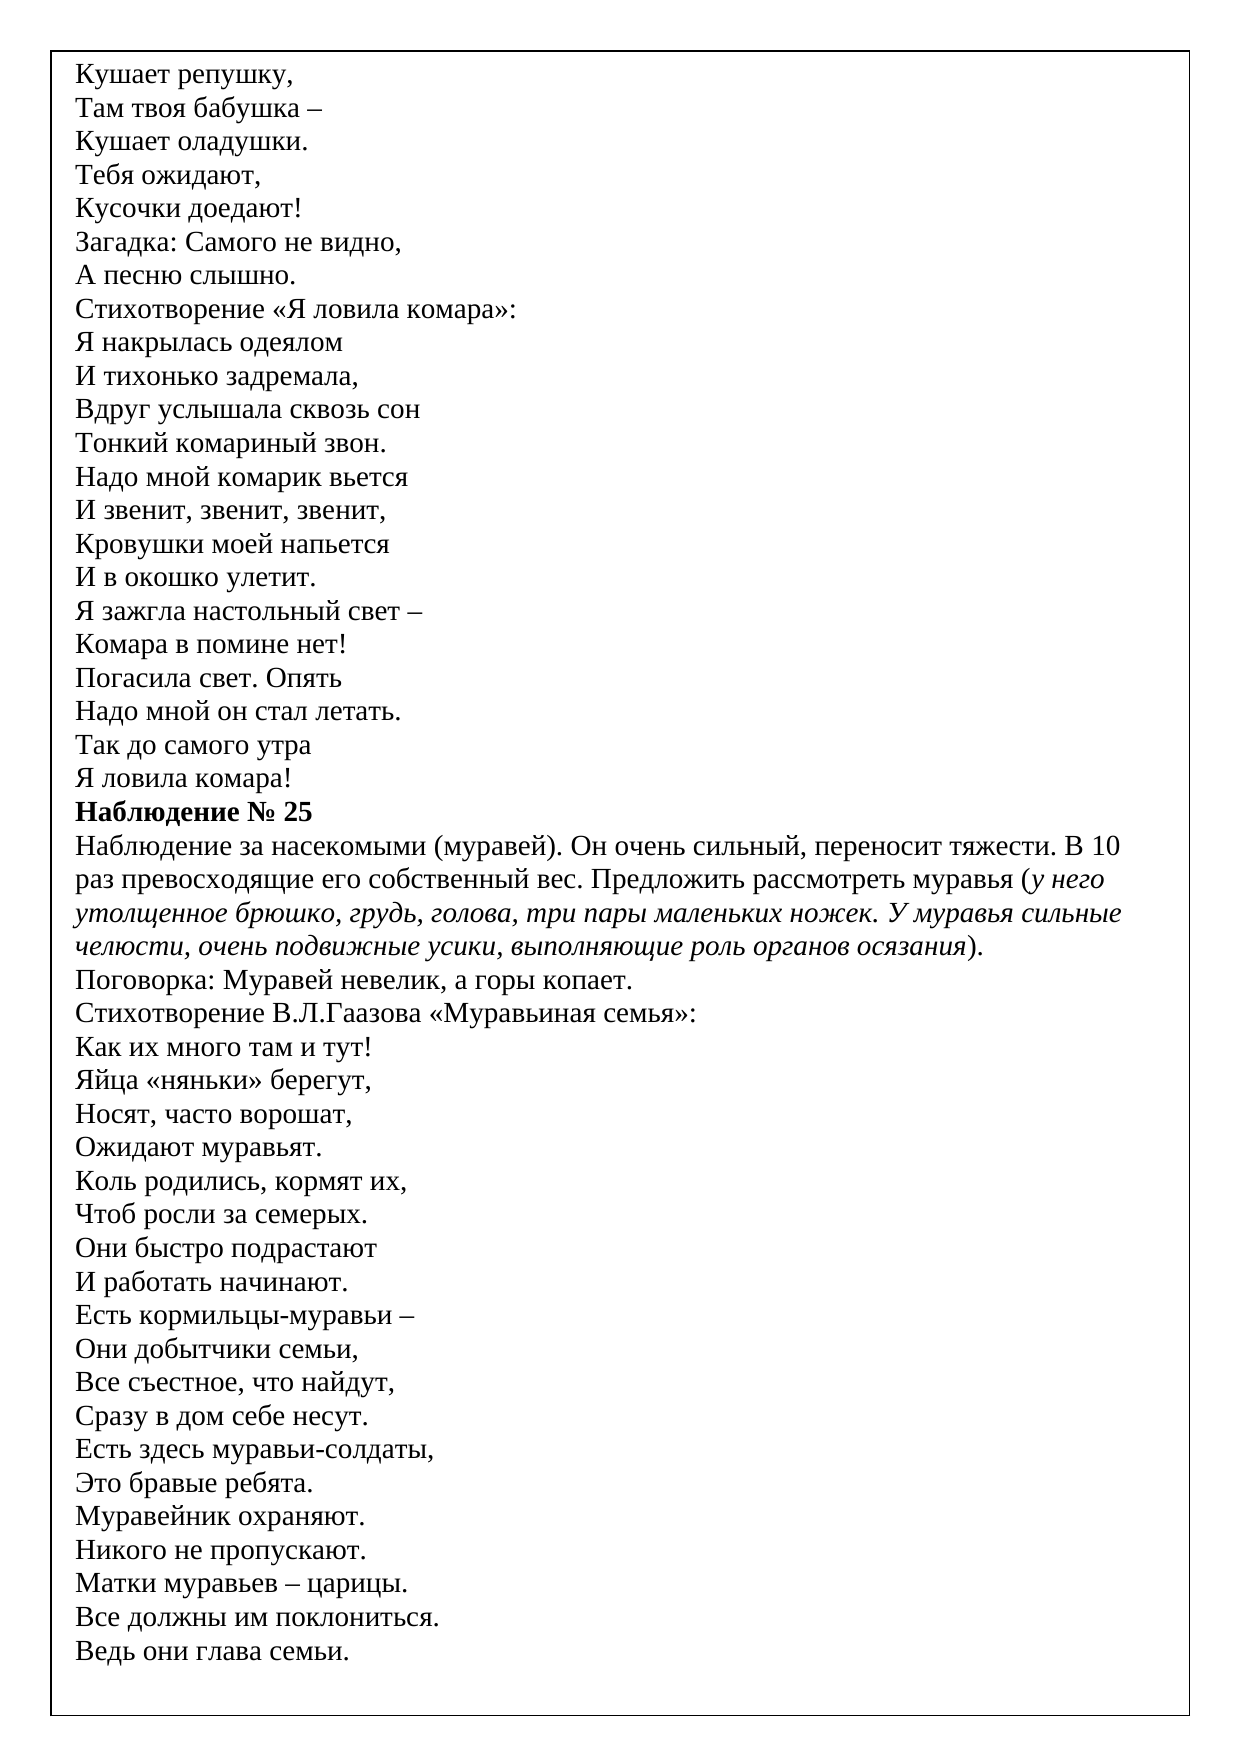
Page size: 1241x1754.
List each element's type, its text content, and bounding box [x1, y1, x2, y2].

text Я накрылась одеялом [75, 324, 1165, 358]
text Это бравые ребята. [75, 1465, 1165, 1498]
text Ожидают муравьят. [75, 1129, 1165, 1163]
text Чтоб росли за семерых. [75, 1197, 1165, 1230]
text Надо мной он стал летать. [75, 693, 1165, 727]
text Кровушки моей напьется [75, 526, 1165, 559]
text Тонкий комариный звон. [75, 425, 1165, 459]
text А песню слышно. [75, 257, 1165, 291]
text Все съестное, что найдут, [75, 1364, 1165, 1398]
text И звенит, звенит, звенит, [75, 492, 1165, 526]
text Загадка: Самого не видно, [75, 224, 1165, 257]
text Я ловила комара! [75, 761, 1165, 794]
text Как их много там и тут! [75, 1029, 1165, 1062]
text Кусочки доедают! [75, 190, 1165, 224]
text Так до самого утра [75, 727, 1165, 761]
text И в окошко улетит. [75, 559, 1165, 593]
text Вдруг услышала сквозь сон [75, 392, 1165, 425]
text Там твоя бабушка – [75, 90, 1165, 123]
text Ведь они глава семьи. [75, 1633, 1165, 1666]
text Кушает репушку, [75, 56, 1165, 90]
text Наблюдение за насекомыми (муравей). Он очень сильный, переносит тяжести. В 10 раз превосходящие его собственный вес. Предложить рассмотреть муравья (у него утолщенное брюшко, грудь, голова, три пары маленьких ножек. У муравья сильные челюсти, очень подвижные усики, выполняющие роль органов осязания). [75, 828, 1165, 962]
text Муравейник охраняют. [75, 1498, 1165, 1532]
text Стихотворение «Я ловила комара»: [75, 291, 1165, 324]
text Стихотворение В.Л.Гаазова «Муравьиная семья»: [75, 995, 1165, 1029]
text Комара в помине нет! [75, 626, 1165, 660]
text И тихонько задремала, [75, 358, 1165, 392]
text Я зажгла настольный свет – [75, 593, 1165, 626]
text Носят, часто ворошат, [75, 1096, 1165, 1129]
text Наблюдение № 25 [75, 794, 1165, 828]
text Тебя ожидают, [75, 157, 1165, 190]
text Они быстро подрастают [75, 1230, 1165, 1264]
text Есть здесь муравьи-солдаты, [75, 1431, 1165, 1465]
text Сразу в дом себе несут. [75, 1398, 1165, 1431]
text Поговорка: Муравей невелик, а горы копает. [75, 962, 1165, 995]
text Яйца «няньки» берегут, [75, 1062, 1165, 1096]
text И работать начинают. [75, 1264, 1165, 1297]
text Все должны им поклониться. [75, 1599, 1165, 1633]
text Никого не пропускают. [75, 1532, 1165, 1566]
text Они добытчики семьи, [75, 1331, 1165, 1364]
text Надо мной комарик вьется [75, 459, 1165, 492]
text Погасила свет. Опять [75, 660, 1165, 693]
text Матки муравьев – царицы. [75, 1566, 1165, 1599]
text Кушает оладушки. [75, 123, 1165, 157]
text Коль родились, кормят их, [75, 1163, 1165, 1197]
text Есть кормильцы-муравьи – [75, 1297, 1165, 1331]
